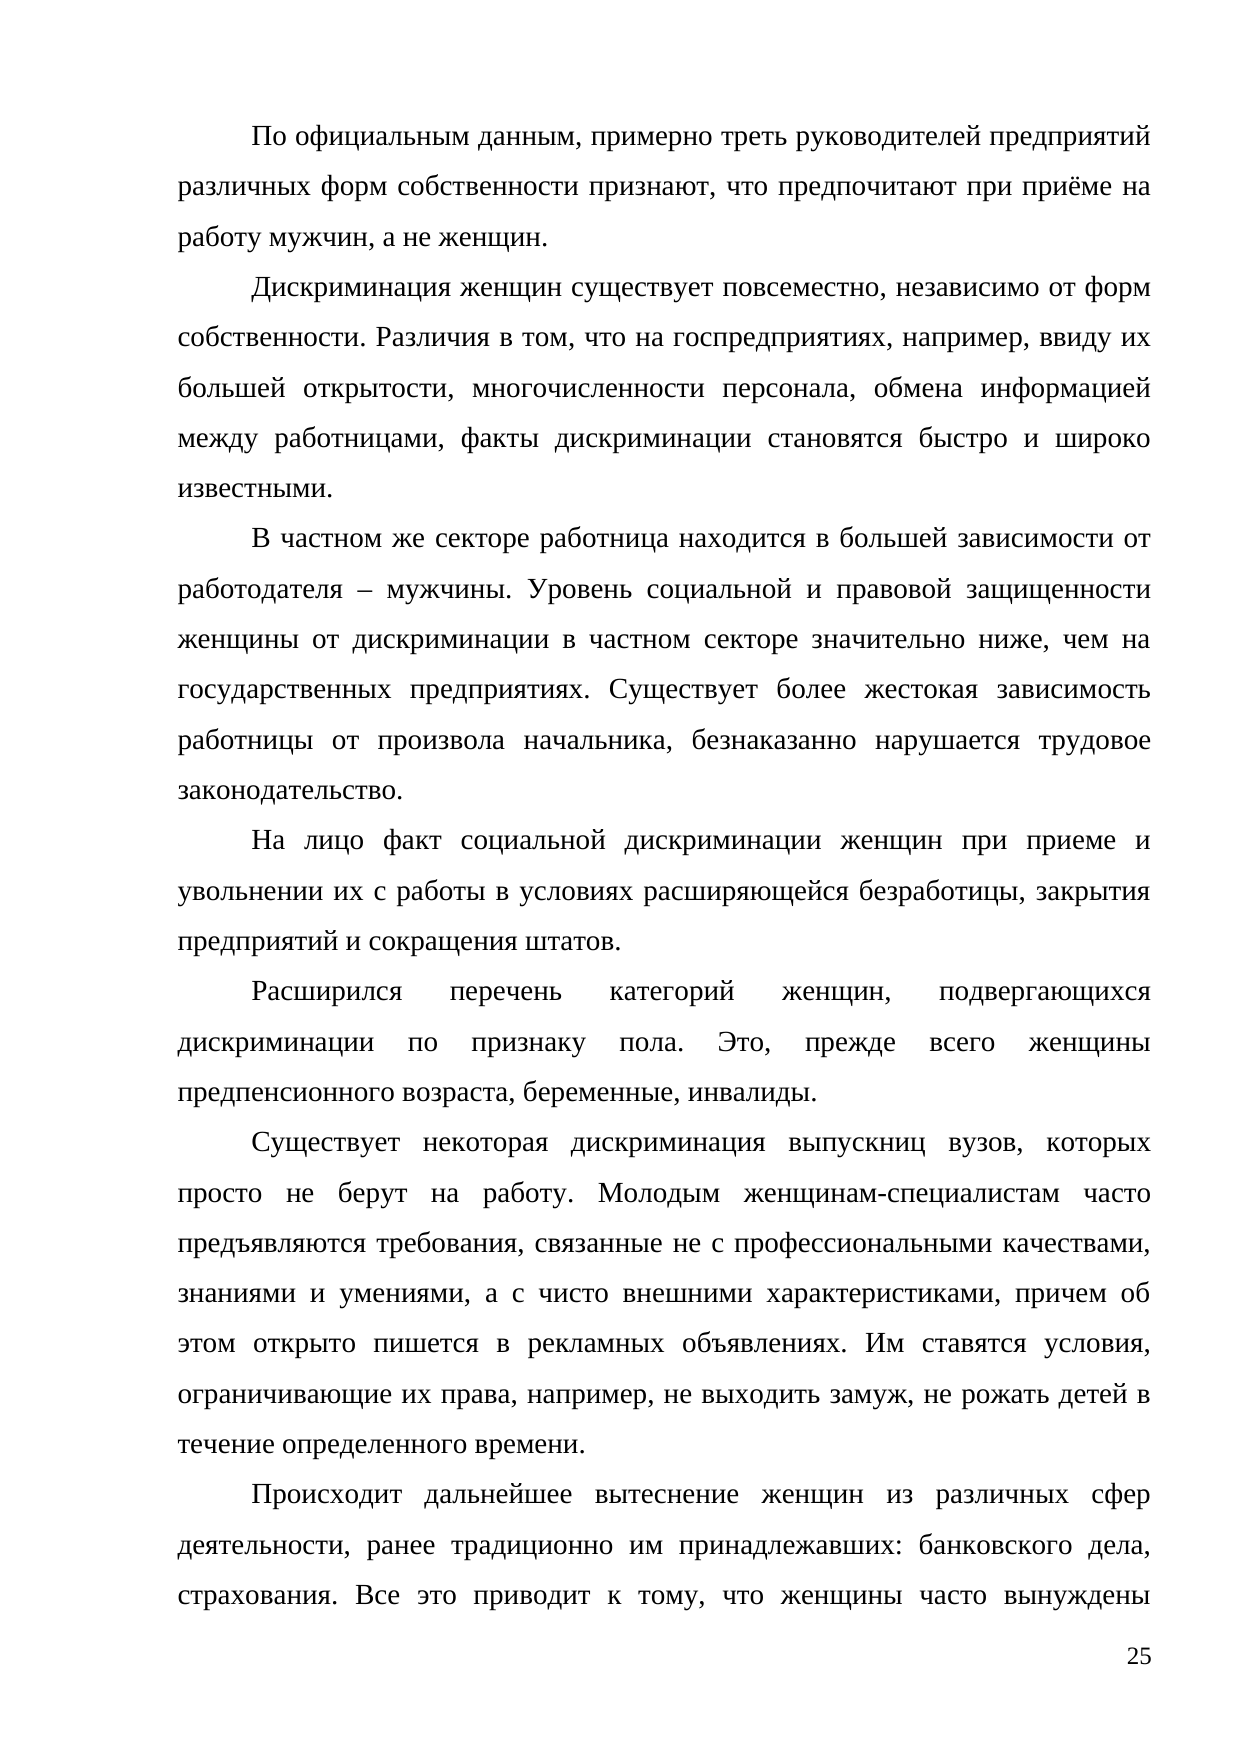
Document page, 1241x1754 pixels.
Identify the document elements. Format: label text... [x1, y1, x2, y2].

text Существует некоторая дискриминация выпускниц вузов, которых просто не берут на работу. Молодым женщинам-специалистам часто предъявляются требования, связанные не с профессиональными качествами, знаниями и умениями, а с чисто внешними характеристиками, причем об этом открыто пишется в рекламных объявлениях. Им ставятся условия, ограничивающие их права, например, не выходить замуж, не рожать детей в течение определенного времени. [177, 1124, 1152, 1460]
text По официальным данным, примерно треть руководителей предприятий различных форм собственности признают, что предпочитают при приёме на работу мужчин, а не женщин. [177, 118, 1152, 252]
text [177, 1477, 1152, 1611]
text На лицо факт социальной дискриминации женщин при приеме и увольнении их с работы в условиях расширяющейся безработицы, закрытия предприятий и сокращения штатов. [177, 822, 1152, 957]
text Расширился перечень категорий женщин, подвергающихся дискриминации по признаку пола. Это, прежде всего женщины предпенсионного возраста, беременные, инвалиды. [177, 973, 1152, 1108]
text Дискриминация женщин существует повсеместно, независимо от форм собственности. Различия в том, что на госпредприятиях, например, ввиду их большей открытости, многочисленности персонала, обмена информацией между работницами, факты дискриминации становятся быстро и широко известными. [177, 269, 1152, 504]
text В частном же секторе работница находится в большей зависимости от работодателя – мужчины. Уровень социальной и правовой защищенности женщины от дискриминации в частном секторе значительно ниже, чем на государственных предприятиях. Существует более жестокая зависимость работницы от произвола начальника, безнаказанно нарушается трудовое законодательство. [177, 521, 1152, 806]
